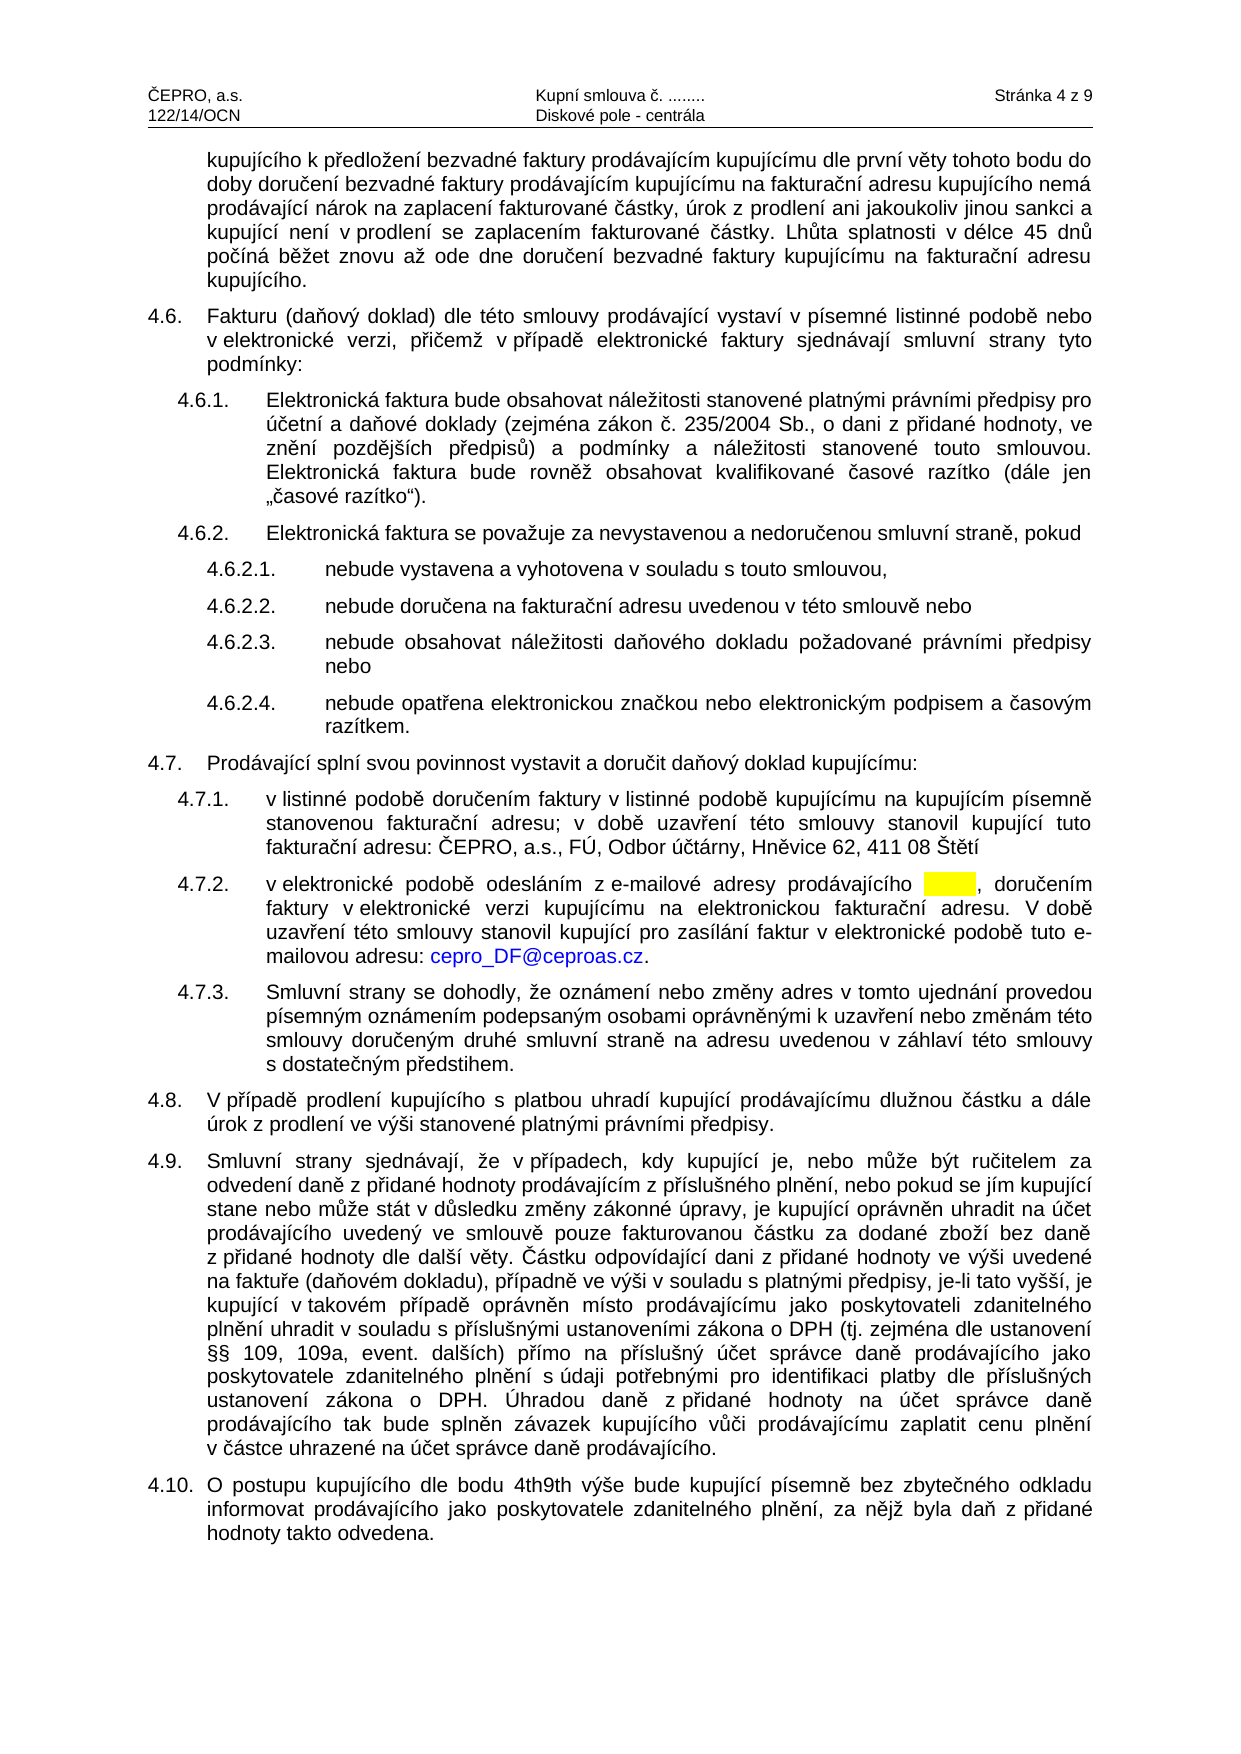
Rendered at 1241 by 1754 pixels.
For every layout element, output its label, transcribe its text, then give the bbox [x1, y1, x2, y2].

text nebude doručena na fakturační adresu uvedenou v této smlouvě nebo [207, 593, 1093, 617]
text Elektronická faktura bude obsahovat náležitosti stanovené platnými právními předpisy pro účetní a daňové doklady (zejména zákon č. 235/2004 Sb., o dani z přidané hodnoty, ve znění pozdějších předpisů) a podmínky a náležitosti stanovené touto smlouvou. Elektronická faktura bude rovněž obsahovat kvalifikované časové razítko (dále jen „časové razítko“). [177, 388, 1093, 508]
text Smluvní strany sjednávají, že v případech, kdy kupující je, nebo může být ručitelem za odvedení daně z přidané hodnoty prodávajícím z příslušného plnění, nebo pokud se jím kupující stane nebo může stát v důsledku změny zákonné úpravy, je kupující oprávněn uhradit na účet prodávajícího uvedený ve smlouvě pouze fakturovanou částku za dodané zboží bez daně z přidané hodnoty dle další věty. Částku odpovídající dani z přidané hodnoty ve výši uvedené na faktuře (daňovém dokladu), případně ve výši v souladu s platnými předpisy, je-li tato vyšší, je kupující v takovém případě oprávněn místo prodávajícímu jako poskytovateli zdanitelného plnění uhradit v souladu s příslušnými ustanoveními zákona o DPH (tj. zejména dle ustanovení §§ 109, 109a, event. dalších) přímo na příslušný účet správce daně prodávajícího jako poskytovatele zdanitelného plnění s údaji potřebnými pro identifikaci platby dle příslušných ustanovení zákona o DPH. Úhradou daně z přidané hodnoty na účet správce daně prodávajícího tak bude splněn závazek kupujícího vůči prodávajícímu zaplatit cenu plnění v částce uhrazené na účet správce daně prodávajícího. [148, 1149, 1093, 1460]
text Smluvní strany se dohodly, že oznámení nebo změny adres v tomto ujednání provedou písemným oznámením podepsaným osobami oprávněnými k uzavření nebo změnám této smlouvy doručeným druhé smluvní straně na adresu uvedenou v záhlaví této smlouvy s dostatečným předstihem. [177, 980, 1093, 1076]
text Elektronická faktura se považuje za nevystavenou a nedoručenou smluvní straně, pokud [177, 521, 1093, 544]
text O postupu kupujícího dle bodu 4.9 výše bude kupující písemně bez zbytečného odkladu informovat prodávajícího jako poskytovatele zdanitelného plnění, za nějž byla daň z přidané hodnoty takto odvedena. [148, 1473, 1093, 1544]
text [148, 148, 1093, 291]
text V případě prodlení kupujícího s platbou uhradí kupující prodávajícímu dlužnou částku a dále úrok z prodlení ve výši stanovené platnými právními předpisy. [148, 1088, 1093, 1136]
text nebude obsahovat náležitosti daňového dokladu požadované právními předpisy nebo [207, 630, 1093, 678]
text v listinné podobě doručením faktury v listinné podobě kupujícímu na kupujícím písemně stanovenou fakturační adresu; v době uzavření této smlouvy stanovil kupující tuto fakturační adresu: ČEPRO, a.s., FÚ, Odbor účtárny, Hněvice 62, 411 08 Štětí [177, 787, 1093, 859]
text v elektronické podobě odesláním z e-mailové adresy prodávajícího , doručením faktury v elektronické verzi kupujícímu na elektronickou fakturační adresu. V době uzavření této smlouvy stanovil kupující pro zasílání faktur v elektronické podobě tuto e-mailovou adresu: cepro_DF@ceproas.cz. [177, 872, 1093, 967]
text Prodávající splní svou povinnost vystavit a doručit daňový doklad kupujícímu: [148, 751, 1093, 775]
text Fakturu (daňový doklad) dle této smlouvy prodávající vystaví v písemné listinné podobě nebo v elektronické verzi, přičemž v případě elektronické faktury sjednávají smluvní strany tyto podmínky: [148, 304, 1093, 376]
text nebude opatřena elektronickou značkou nebo elektronickým podpisem a časovým razítkem. [207, 690, 1093, 738]
text nebude vystavena a vyhotovena v souladu s touto smlouvou, [207, 557, 1093, 581]
